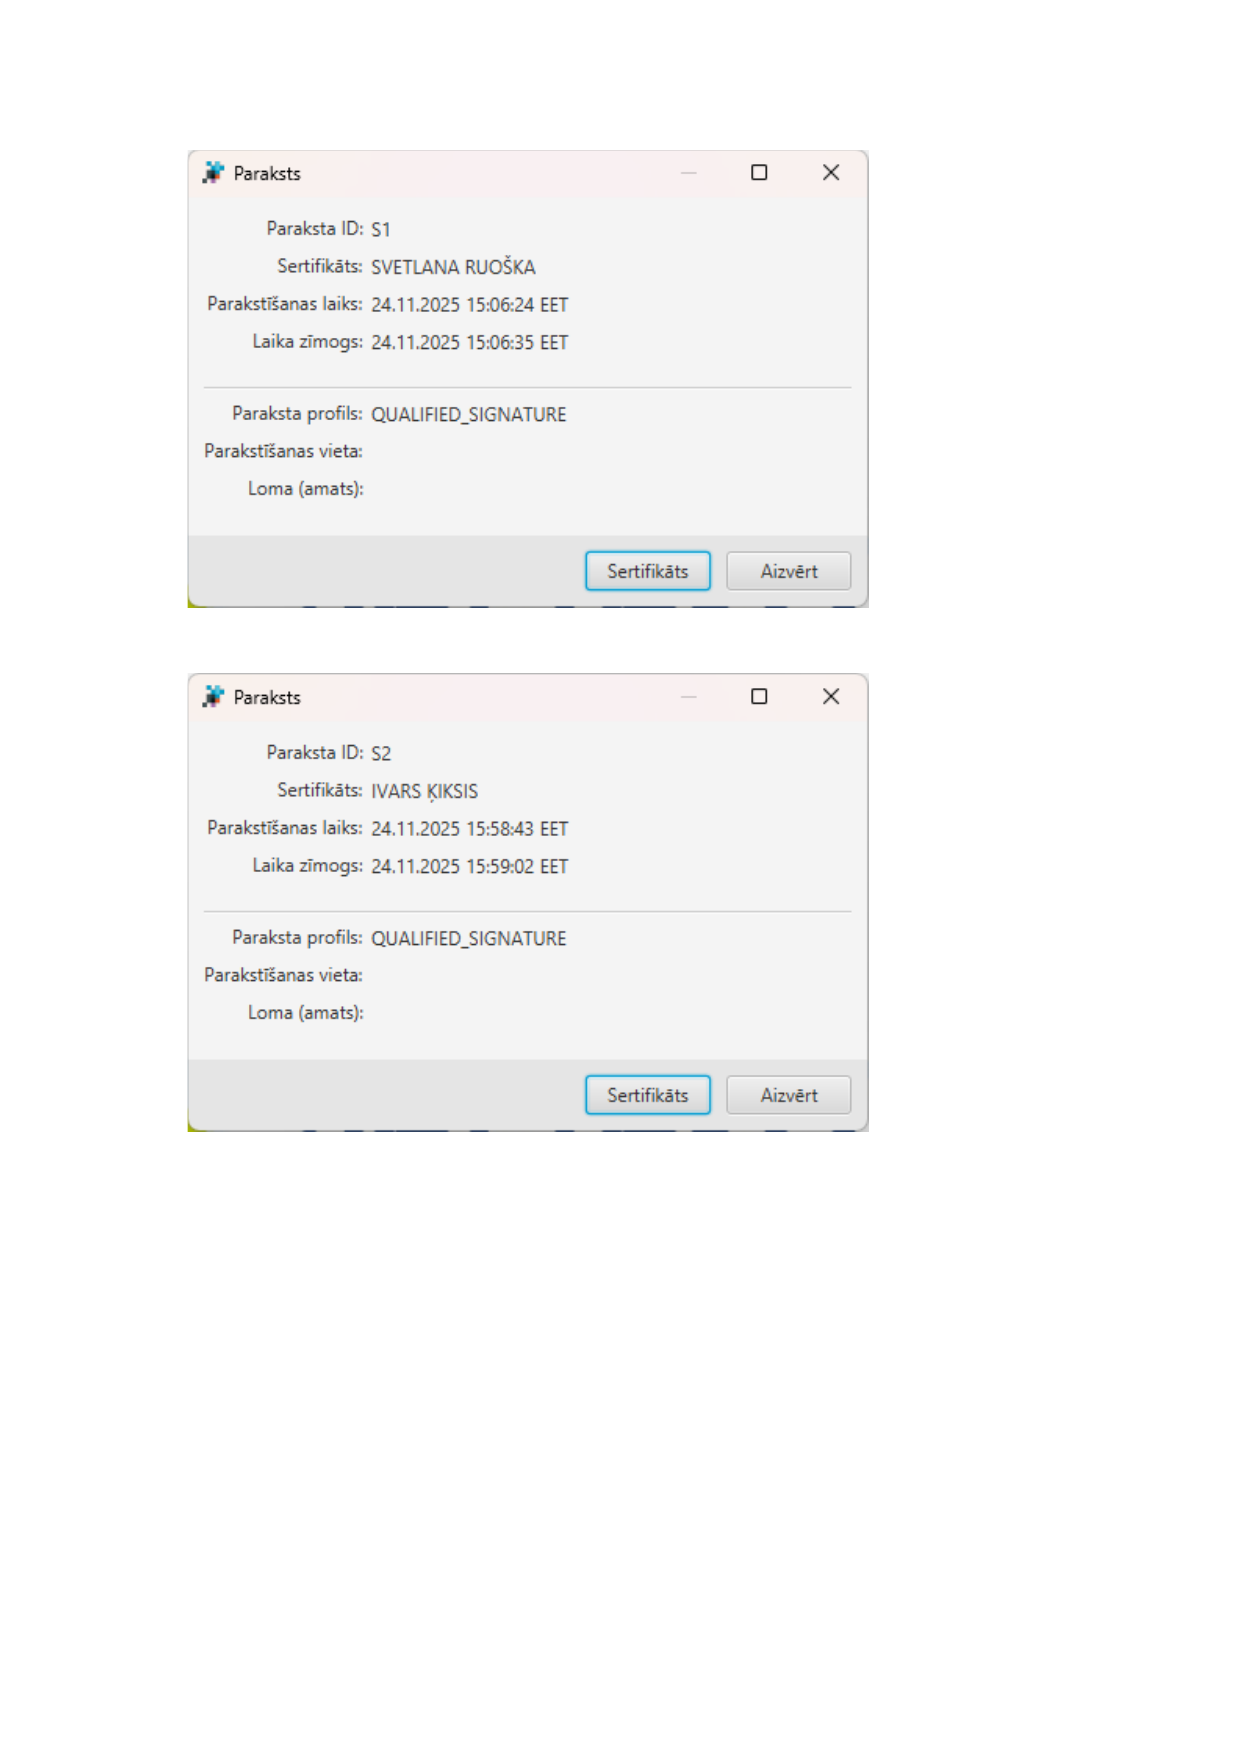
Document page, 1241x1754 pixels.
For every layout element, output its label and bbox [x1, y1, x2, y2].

picture [187, 673, 869, 1132]
picture [187, 150, 869, 608]
